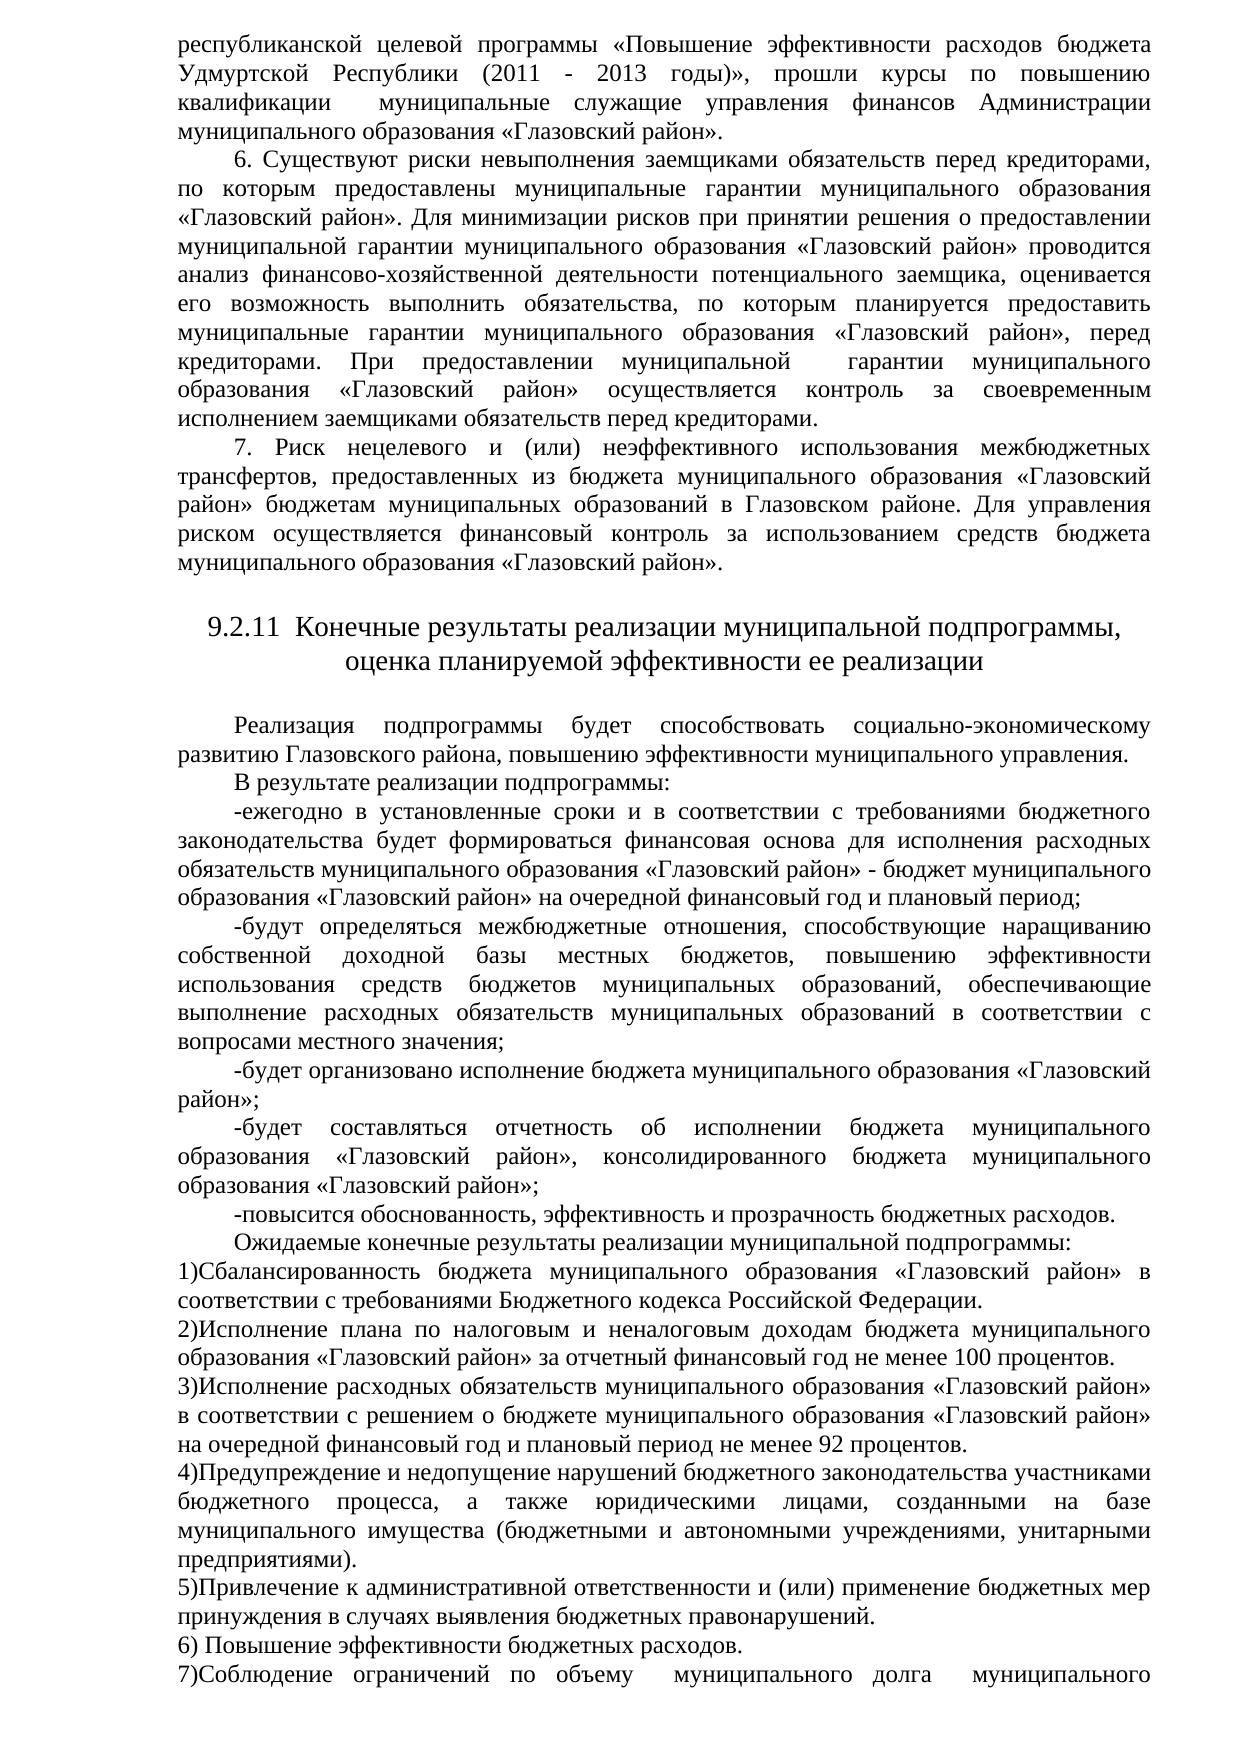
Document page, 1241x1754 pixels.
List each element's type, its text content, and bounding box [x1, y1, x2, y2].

text 2)Исполнение плана по налоговым и неналоговым доходам бюджета муниципального образования «Глазовский район» за отчетный финансовый год не менее 100 процентов. [177, 1314, 1152, 1371]
text В результате реализации подпрограммы: [177, 767, 1152, 796]
text 3)Исполнение расходных обязательств муниципального образования «Глазовский район» в соответствии с решением о бюджете муниципального образования «Глазовский район» на очередной финансовый год и плановый период не менее 92 процентов. [177, 1371, 1152, 1457]
text 1)Сбалансированность бюджета муниципального образования «Глазовский район» в соответствии с требованиями Бюджетного кодекса Российской Федерации. [177, 1256, 1152, 1314]
text -ежегодно в установленные сроки и в соответствии с требованиями бюджетного законодательства будет формироваться финансовая основа для исполнения расходных обязательств муниципального образования «Глазовский район» - бюджет муниципального образования «Глазовский район» на очередной финансовый год и плановый период; [177, 796, 1152, 911]
text 7. Риск нецелевого и (или) неэффективного использования межбюджетных трансфертов, предоставленных из бюджета муниципального образования «Глазовский район» бюджетам муниципальных образований в Глазовском районе. Для управления риском осуществляется финансовый контроль за использованием средств бюджета муниципального образования «Глазовский район». [177, 432, 1152, 576]
text -повысится обоснованность, эффективность и прозрачность бюджетных расходов. [177, 1199, 1152, 1227]
text -будет организовано исполнение бюджета муниципального образования «Глазовский район»; [177, 1055, 1152, 1112]
text 5)Привлечение к административной ответственности и (или) применение бюджетных мер принуждения в случаях выявления бюджетных правонарушений. [177, 1572, 1152, 1630]
text 4)Предупреждение и недопущение нарушений бюджетного законодательства участниками бюджетного процесса, а также юридическими лицами, созданными на базе муниципального имущества (бюджетными и автономными учреждениями, унитарными предприятиями). [177, 1457, 1152, 1572]
text -будут определяться межбюджетные отношения, способствующие наращиванию собственной доходной базы местных бюджетов, повышению эффективности использования средств бюджетов муниципальных образований, обеспечивающие выполнение расходных обязательств муниципальных образований в соответствии с вопросами местного значения; [177, 911, 1152, 1055]
text 9.2.11 Конечные результаты реализации муниципальной подпрограммы, оценка планируемой эффективности ее реализации [177, 609, 1152, 676]
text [177, 1659, 1152, 1687]
text 6) Повышение эффективности бюджетных расходов. [177, 1630, 1152, 1659]
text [177, 29, 1152, 144]
text Ожидаемые конечные результаты реализации муниципальной подпрограммы: [177, 1227, 1152, 1256]
text 6. Существуют риски невыполнения заемщиками обязательств перед кредиторами, по которым предоставлены муниципальные гарантии муниципального образования «Глазовский район». Для минимизации рисков при принятии решения о предоставлении муниципальной гарантии муниципального образования «Глазовский район» проводится анализ финансово-хозяйственной деятельности потенциального заемщика, оценивается его возможность выполнить обязательства, по которым планируется предоставить муниципальные гарантии муниципального образования «Глазовский район», перед кредиторами. При предоставлении муниципальной гарантии муниципального образования «Глазовский район» осуществляется контроль за своевременным исполнением заемщиками обязательств перед кредиторами. [177, 144, 1152, 432]
text Реализация подпрограммы будет способствовать социально-экономическому развитию Глазовского района, повышению эффективности муниципального управления. [177, 710, 1152, 767]
text -будет составляться отчетность об исполнении бюджета муниципального образования «Глазовский район», консолидированного бюджета муниципального образования «Глазовский район»; [177, 1112, 1152, 1199]
